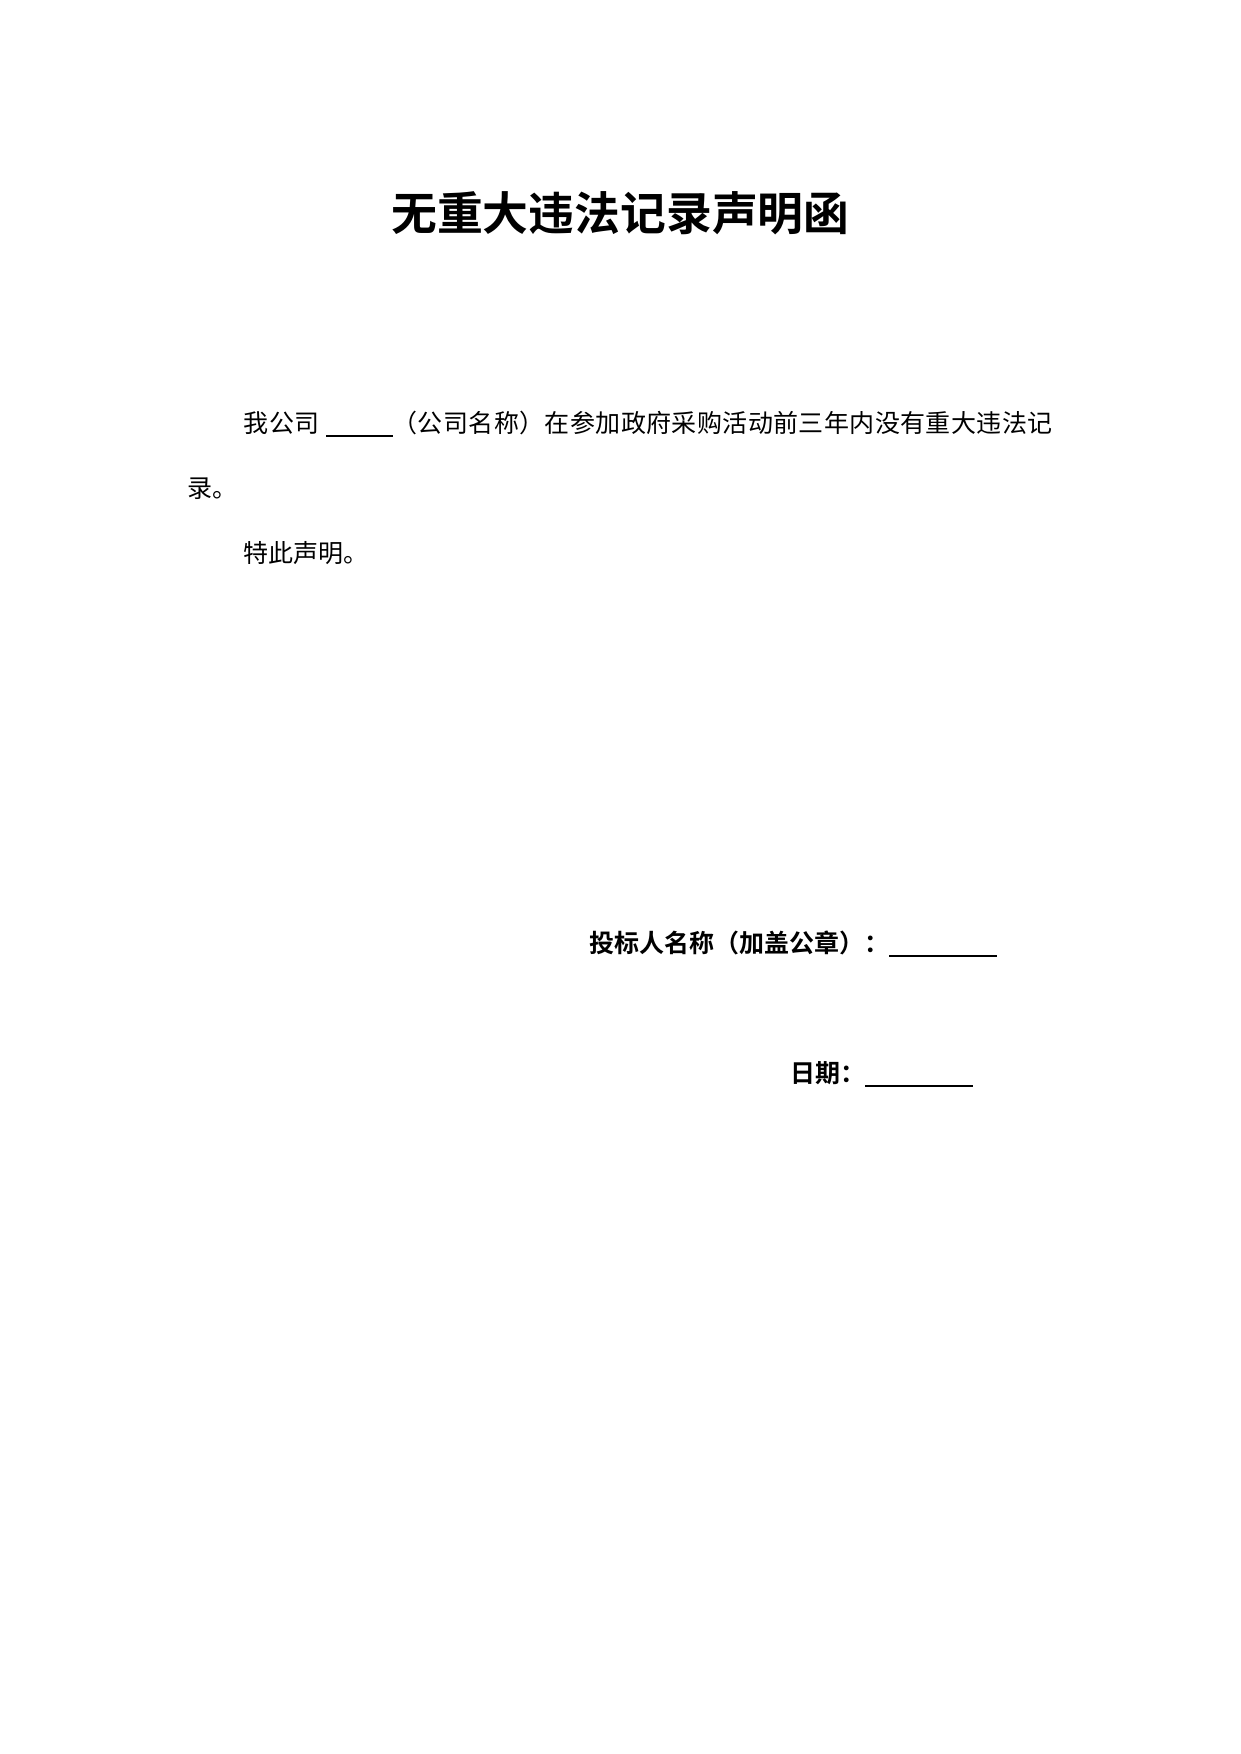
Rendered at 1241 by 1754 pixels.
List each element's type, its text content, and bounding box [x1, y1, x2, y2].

text 我公司 （公司名称）在参加政府采购活动前三年内没有重大违法记录。 [187, 389, 1053, 519]
text 投标人名称（加盖公章）： [187, 909, 1053, 974]
text 无重大违法记录声明函 [187, 162, 1053, 259]
text 特此声明。 [187, 519, 1053, 584]
text 日期： [187, 1039, 1053, 1104]
